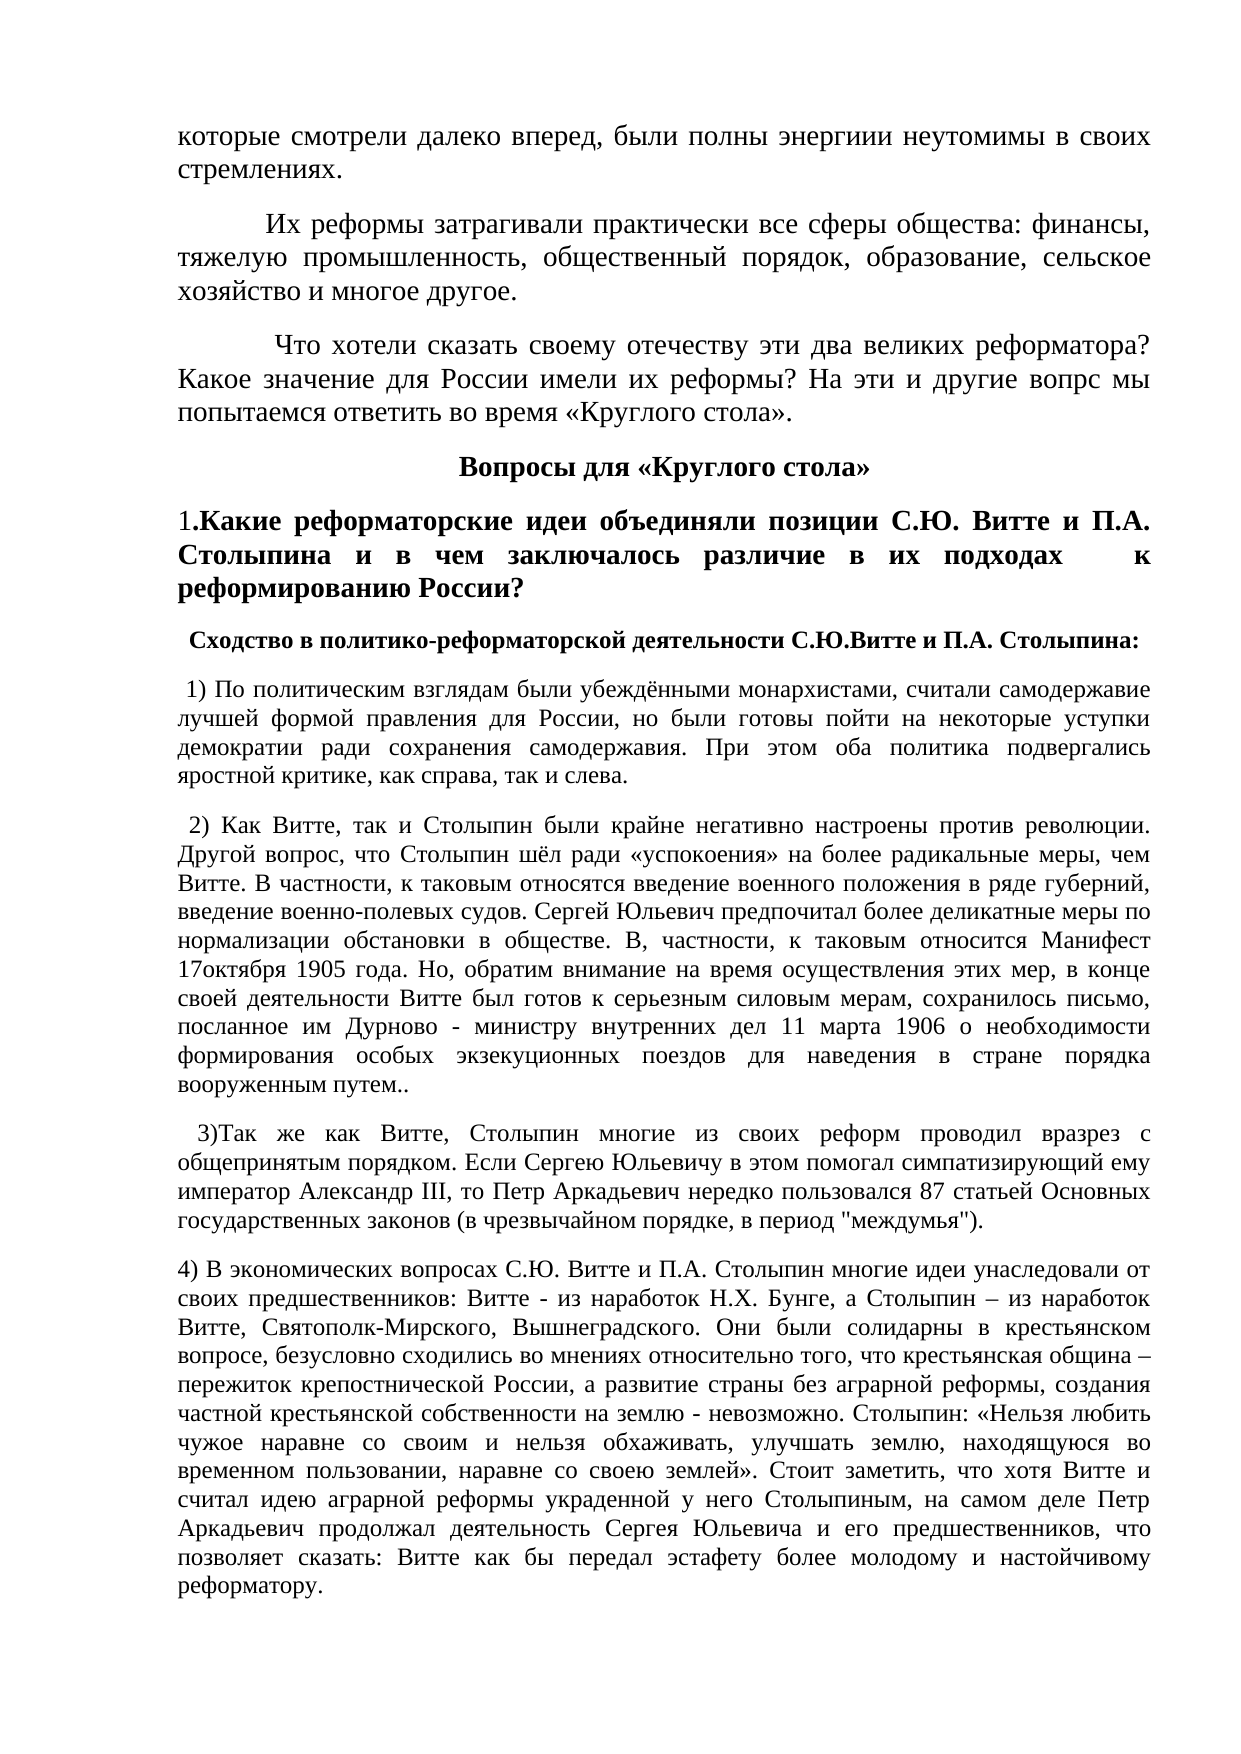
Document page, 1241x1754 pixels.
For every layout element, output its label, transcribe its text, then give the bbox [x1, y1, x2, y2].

text 1.Какие реформаторские идеи объединяли позиции С.Ю. Витте и П.А. Столыпина и в чем заключалось различие в их подходах к реформированию России? [177, 503, 1152, 604]
text Вопросы для «Круглого стола» [177, 449, 1152, 482]
text Их реформы затрагивали практически все сферы общества: финансы, тяжелую промышленность, общественный порядок, образование, сельское хозяйство и многое другое. [177, 206, 1152, 307]
text 1) По политическим взглядам были убеждёнными монархистами, считали самодержавие лучшей формой правления для России, но были готовы пойти на некоторые уступки демократии ради сохранения самодержавия. При этом оба политика подвергались яростной критике, как справа, так и слева. [177, 674, 1152, 789]
text 2) Как Витте, так и Столыпин были крайне негативно настроены против революции. Другой вопрос, что Столыпин шёл ради «успокоения» на более радикальные меры, чем Витте. В частности, к таковым относятся введение военного положения в ряде губерний, введение военно-полевых судов. Сергей Юльевич предпочитал более деликатные меры по нормализации обстановки в обществе. В, частности, к таковым относится Манифест 17октября 1905 года. Но, обратим внимание на время осуществления этих мер, в конце своей деятельности Витте был готов к серьезным силовым мерам, сохранилось письмо, посланное им Дурново - министру внутренних дел 11 марта 1906 о необходимости формирования особых экзекуционных поездов для наведения в стране порядка вооруженным путем.. [177, 810, 1152, 1098]
text 3)Так же как Витте, Столыпин многие из своих реформ проводил вразрез с общепринятым порядком. Если Сергею Юльевичу в этом помогал симпатизирующий ему император Александр III, то Петр Аркадьевич нередко пользовался 87 статьей Основных государственных законов (в чрезвычайном порядке, в период "междумья"). [177, 1118, 1152, 1233]
text Сходство в политико-реформаторской деятельности С.Ю.Витте и П.А. Столыпина: [177, 625, 1152, 653]
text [177, 118, 1152, 185]
text Что хотели сказать своему отечеству эти два великих реформатора? Какое значение для России имели их реформы? На эти и другие вопрс мы попытаемся ответить во время «Круглого стола». [177, 327, 1152, 428]
text 4) В экономических вопросах С.Ю. Витте и П.А. Столыпин многие идеи унаследовали от своих предшественников: Витте - из наработок Н.Х. Бунге, а Столыпин – из наработок Витте, Святополк-Мирского, Вышнеградского. Они были солидарны в крестьянском вопросе, безусловно сходились во мнениях относительно того, что крестьянская община – пережиток крепостнической России, а развитие страны без аграрной реформы, создания частной крестьянской собственности на землю - невозможно. Столыпин: «Нельзя любить чужое наравне со своим и нельзя обхаживать, улучшать землю, находящуюся во временном пользовании, наравне со своею землей». Стоит заметить, что хотя Витте и считал идею аграрной реформы украденной у него Столыпиным, на самом деле Петр Аркадьевич продолжал деятельность Сергея Юльевича и его предшественников, что позволяет сказать: Витте как бы передал эстафету более молодому и настойчивому реформатору. [177, 1254, 1152, 1599]
